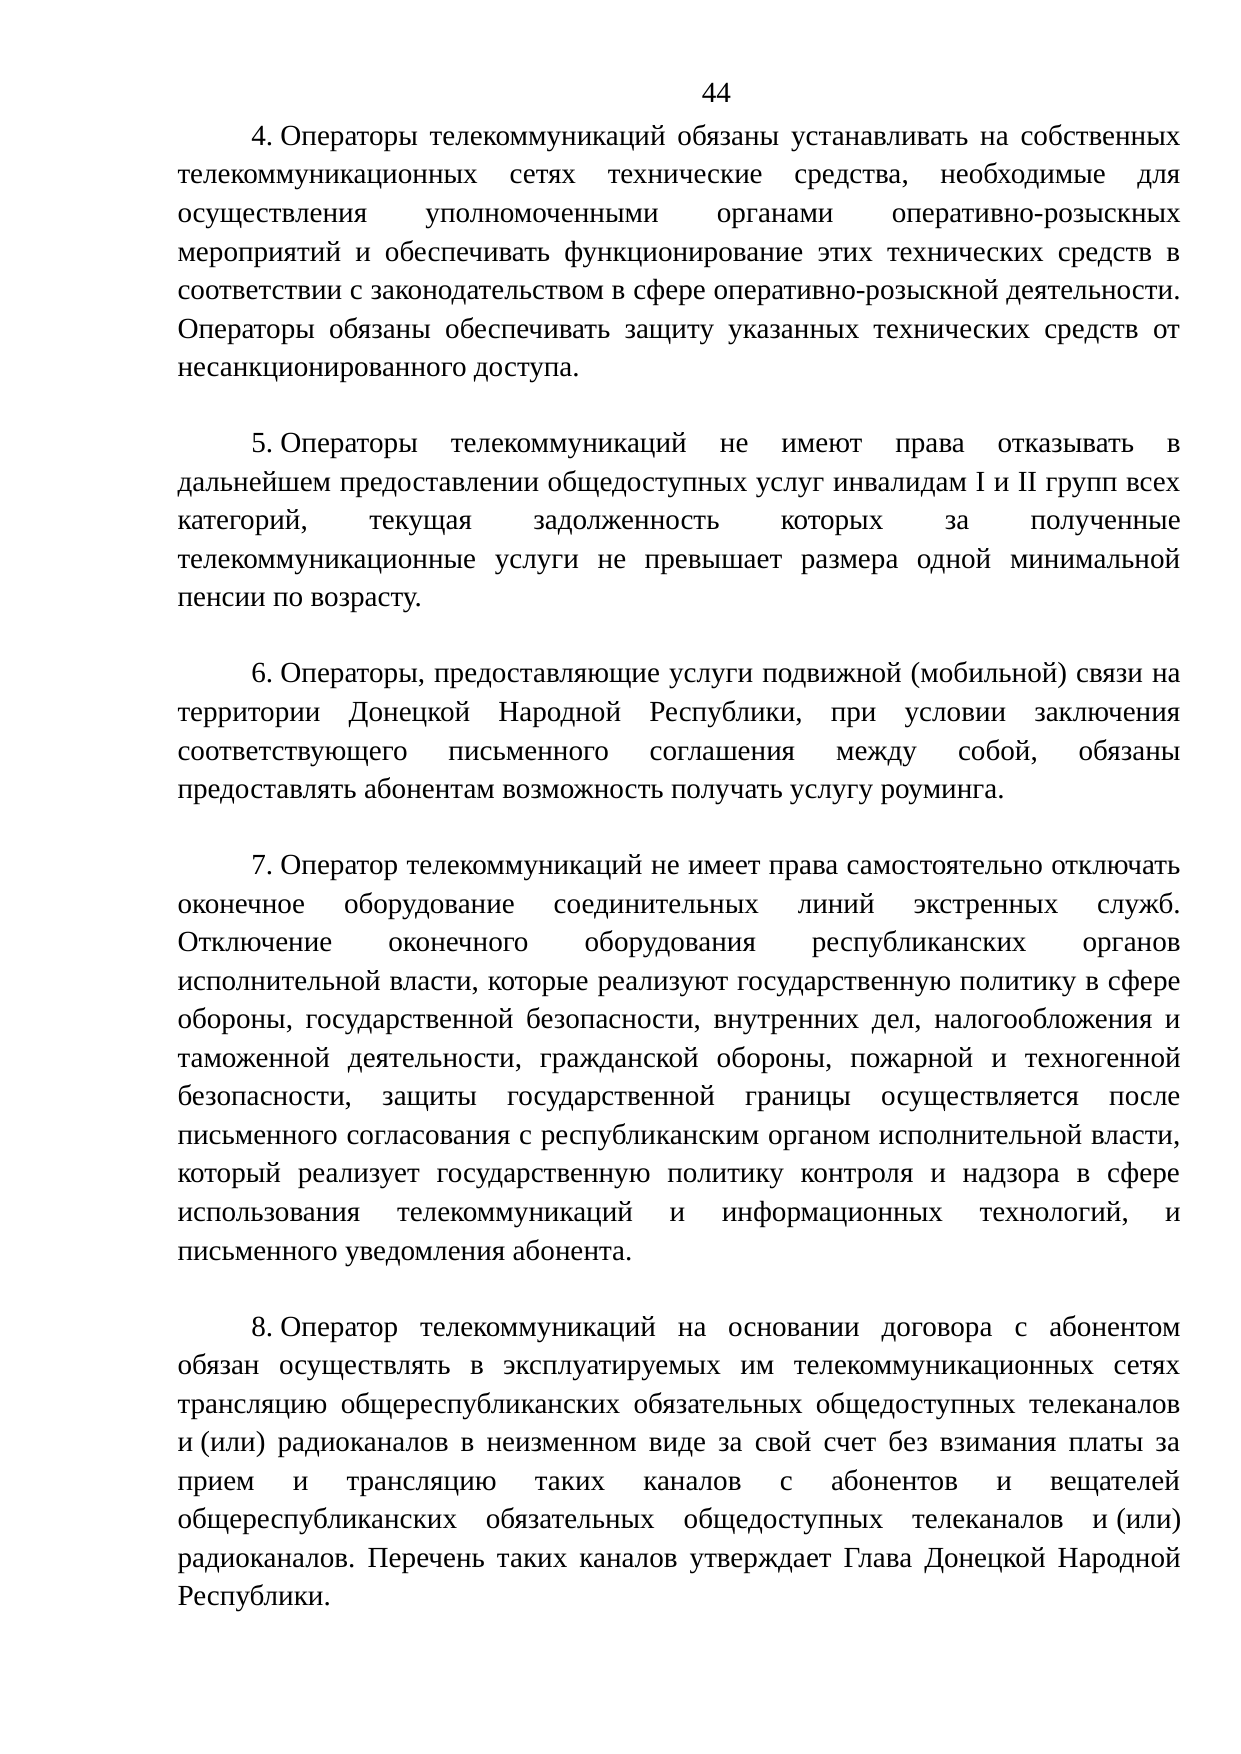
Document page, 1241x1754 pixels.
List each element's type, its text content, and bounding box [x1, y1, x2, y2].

text 6. Операторы, предоставляющие услуги подвижной (мобильной) связи на территории Донецкой Народной Республики, при условии заключения соответствующего письменного соглашения между собой, обязаны предоставлять абонентам возможность получать услугу роуминга. [177, 656, 1181, 805]
text 8. Оператор телекоммуникаций на основании договора с абонентом обязан осуществлять в эксплуатируемых им телекоммуникационных сетях трансляцию общереспубликанских обязательных общедоступных телеканалов и (или) радиоканалов в неизменном виде за свой счет без взимания платы за прием и трансляцию таких каналов с абонентов и вещателей общереспубликанских обязательных общедоступных телеканалов и (или) радиоканалов. Перечень таких каналов утверждает Глава Донецкой Народной Республики. [177, 1309, 1181, 1612]
text 4. Операторы телекоммуникаций обязаны устанавливать на собственных телекоммуникационных сетях технические средства, необходимые для осуществления уполномоченными органами оперативно-розыскных мероприятий и обеспечивать функционирование этих технических средств в соответствии с законодательством в сфере оперативно-розыскной деятельности. Операторы обязаны обеспечивать защиту указанных технических средств от несанкционированного доступа. [177, 118, 1181, 383]
text 7. Оператор телекоммуникаций не имеет права самостоятельно отключать оконечное оборудование соединительных линий экстренных служб. Отключение оконечного оборудования республиканских органов исполнительной власти, которые реализуют государственную политику в сфере обороны, государственной безопасности, внутренних дел, налогообложения и таможенной деятельности, гражданской обороны, пожарной и техногенной безопасности, защиты государственной границы осуществляется после письменного согласования с республиканским органом исполнительной власти, который реализует государственную политику контроля и надзора в сфере использования телекоммуникаций и информационных технологий, и письменного уведомления абонента. [177, 847, 1181, 1266]
text 5. Операторы телекоммуникаций не имеют права отказывать в дальнейшем предоставлении общедоступных услуг инвалидам I и II групп всех категорий, текущая задолженность которых за полученные телекоммуникационные услуги не превышает размера одной минимальной пенсии по возрасту. [177, 425, 1181, 613]
